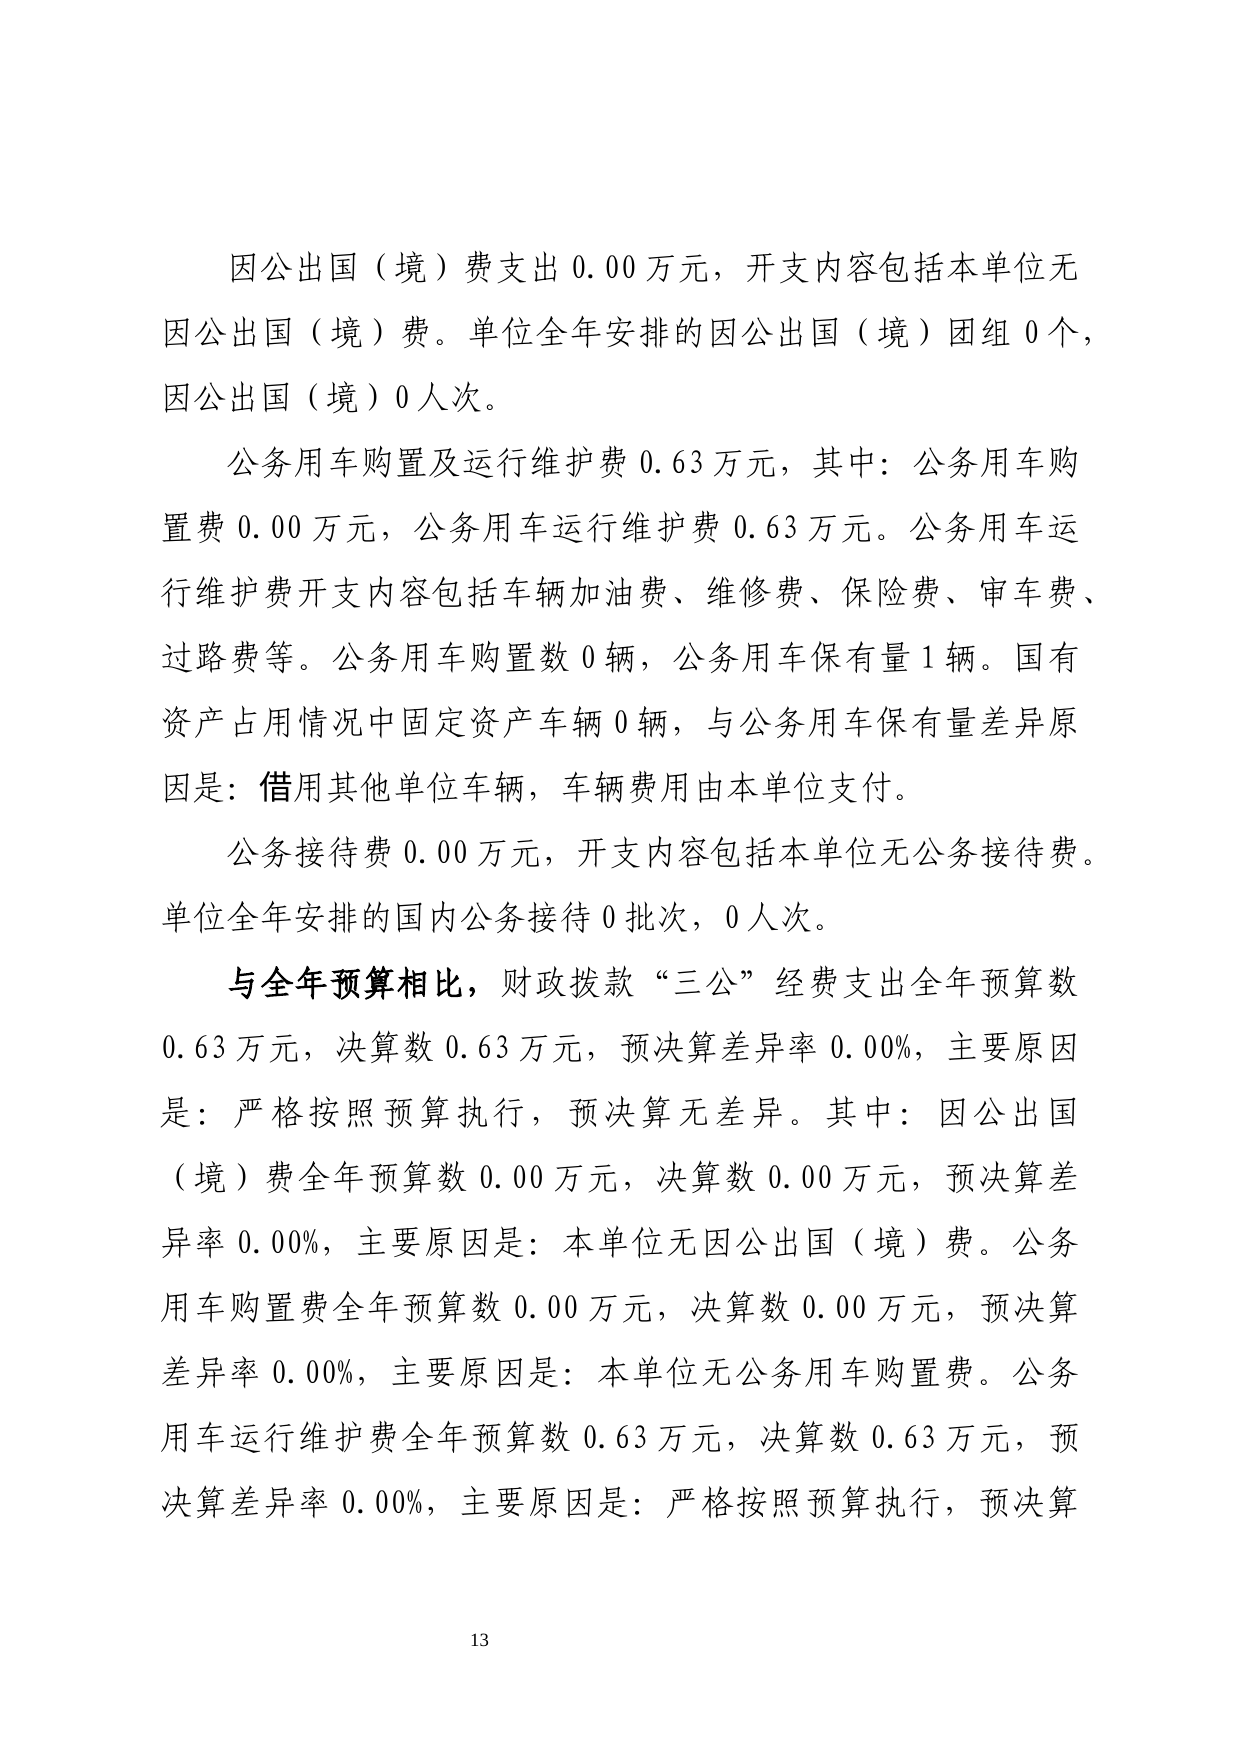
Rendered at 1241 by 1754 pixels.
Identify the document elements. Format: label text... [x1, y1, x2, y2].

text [159, 948, 1081, 1533]
text 公务接待费0.00万元，开支内容包括本单位无公务接待费。单位全年安排的国内公务接待0批次，0人次。 [159, 818, 1081, 948]
text 公务用车购置及运行维护费0.63万元，其中：公务用车购置费0.00万元，公务用车运行维护费0.63万元。公务用车运行维护费开支内容包括车辆加油费、维修费、保险费、审车费、过路费等。公务用车购置数0辆，公务用车保有量1辆。国有资产占用情况中固定资产车辆0辆，与公务用车保有量差异原因是：借用其他单位车辆，车辆费用由本单位支付。 [159, 428, 1081, 818]
text 因公出国（境）费支出0.00万元，开支内容包括本单位无因公出国（境）费。单位全年安排的因公出国（境）团组0个，因公出国（境）0人次。 [159, 233, 1081, 428]
